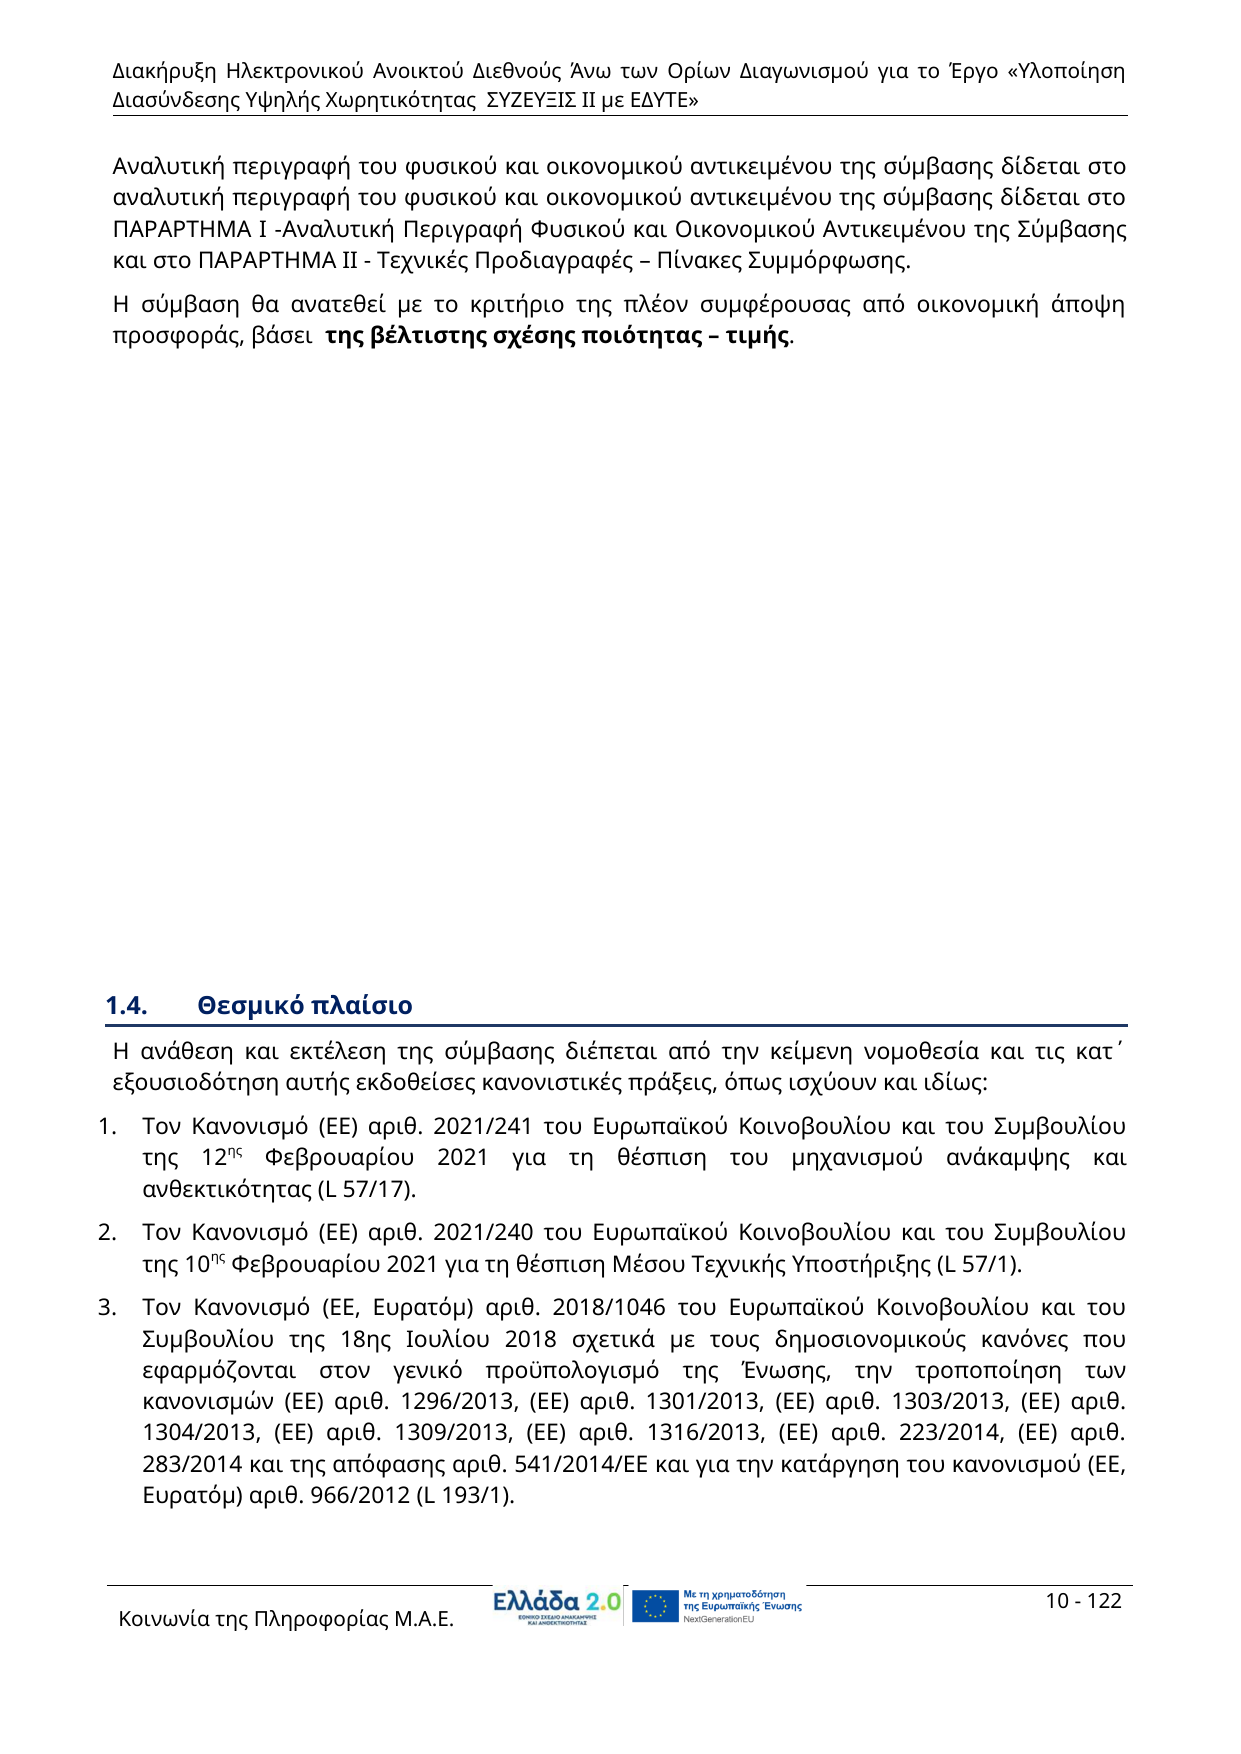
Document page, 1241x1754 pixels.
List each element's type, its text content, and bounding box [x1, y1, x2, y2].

text Η σύμβαση θα ανατεθεί με το κριτήριο της πλέον συμφέρουσας από οικονομική άποψη προσφοράς, βάσει της βέλτιστης σχέσης ποιότητας – τιμής. [112, 287, 1128, 350]
text Η ανάθεση και εκτέλεση της σύμβασης διέπεται από την κείμενη νομοθεσία και τις κατ΄ εξουσιοδότηση αυτής εκδοθείσες κανονιστικές πράξεις, όπως ισχύουν και ιδίως: [112, 1035, 1128, 1098]
subtitle Θεσμικό πλαίσιο [105, 987, 1128, 1024]
list Τον Κανονισμό (ΕΕ, Ευρατόμ) αριθ. 2018/1046 του Ευρωπαϊκού Κοινοβουλίου και του Συμβουλίου της 18ης Ιουλίου 2018 σχετικά με τους δημοσιονομικούς κανόνες που εφαρμόζονται στον γενικό προϋπολογισμό της Ένωσης, την τροποποίηση των κανονισμών (ΕΕ) αριθ. 1296/2013, (ΕΕ) αριθ. 1301/2013, (ΕΕ) αριθ. 1303/2013, (ΕΕ) αριθ. 1304/2013, (ΕΕ) αριθ. 1309/2013, (ΕΕ) αριθ. 1316/2013, (ΕΕ) αριθ. 223/2014, (ΕΕ) αριθ. 283/2014 και της απόφασης αριθ. 541/2014/ΕΕ και για την κατάργηση του κανονισμού (ΕΕ, Ευρατόμ) αριθ. 966/2012 (L 193/1). [98, 1291, 1128, 1510]
list Τον Κανονισμό (ΕΕ) αριθ. 2021/240 του Ευρωπαϊκού Κοινοβουλίου και του Συμβουλίου της 10ης Φεβρουαρίου 2021 για τη θέσπιση Μέσου Τεχνικής Υποστήριξης (L 57/1). [98, 1216, 1128, 1279]
list Τον Κανονισμό (ΕΕ) αριθ. 2021/241 του Ευρωπαϊκού Κοινοβουλίου και του Συμβουλίου της 12ης Φεβρουαρίου 2021 για τη θέσπιση του μηχανισμού ανάκαμψης και ανθεκτικότητας (L 57/17). [98, 1110, 1128, 1204]
picture [492, 1585, 807, 1626]
text Αναλυτική περιγραφή του φυσικού και οικονομικού αντικειμένου της σύμβασης δίδεται στο αναλυτική περιγραφή του φυσικού και οικονομικού αντικειμένου της σύμβασης δίδεται στο ΠΑΡΑΡΤΗΜΑ I -Αναλυτική Περιγραφή Φυσικού και Οικονομικού Αντικειμένου της Σύμβασης και στο ΠΑΡΑΡΤΗΜΑ ΙΙ - Τεχνικές Προδιαγραφές – Πίνακες Συμμόρφωσης. [112, 150, 1128, 275]
